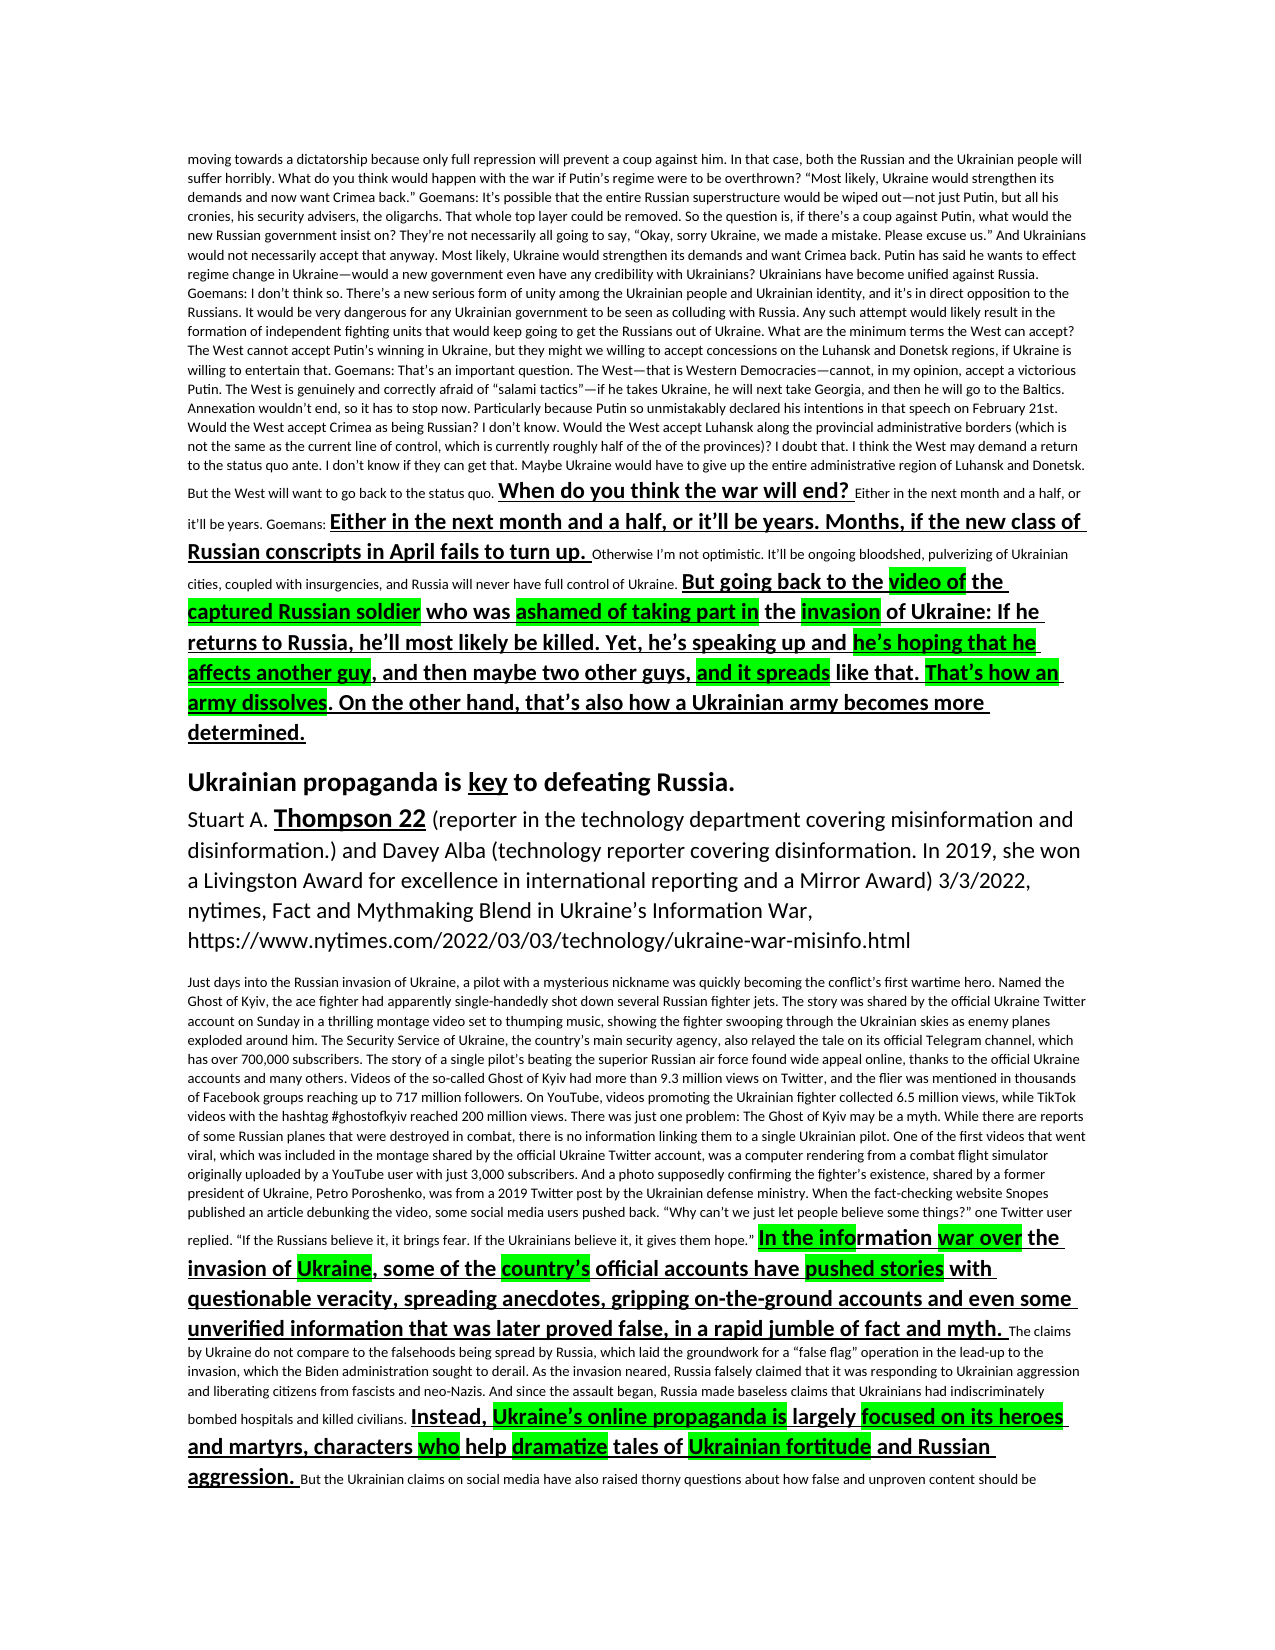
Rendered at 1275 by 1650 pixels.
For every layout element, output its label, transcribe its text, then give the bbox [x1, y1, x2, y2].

subtitle Ukrainian propaganda is key to defeating Russia. [187, 765, 1087, 798]
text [187, 150, 1087, 746]
text Stuart A. Thompson 22 (reporter in the technology department covering misinformation and disinformation.) and Davey Alba (technology reporter covering disinformation. In 2019, she won a Livingston Award for excellence in international reporting and a Mirror Award) 3/3/2022, nytimes, Fact and Mythmaking Blend in Ukraine’s Information War, https://www.nytimes.com/2022/03/03/technology/ukraine-war-misinfo.html [187, 801, 1087, 955]
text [187, 973, 1087, 1490]
